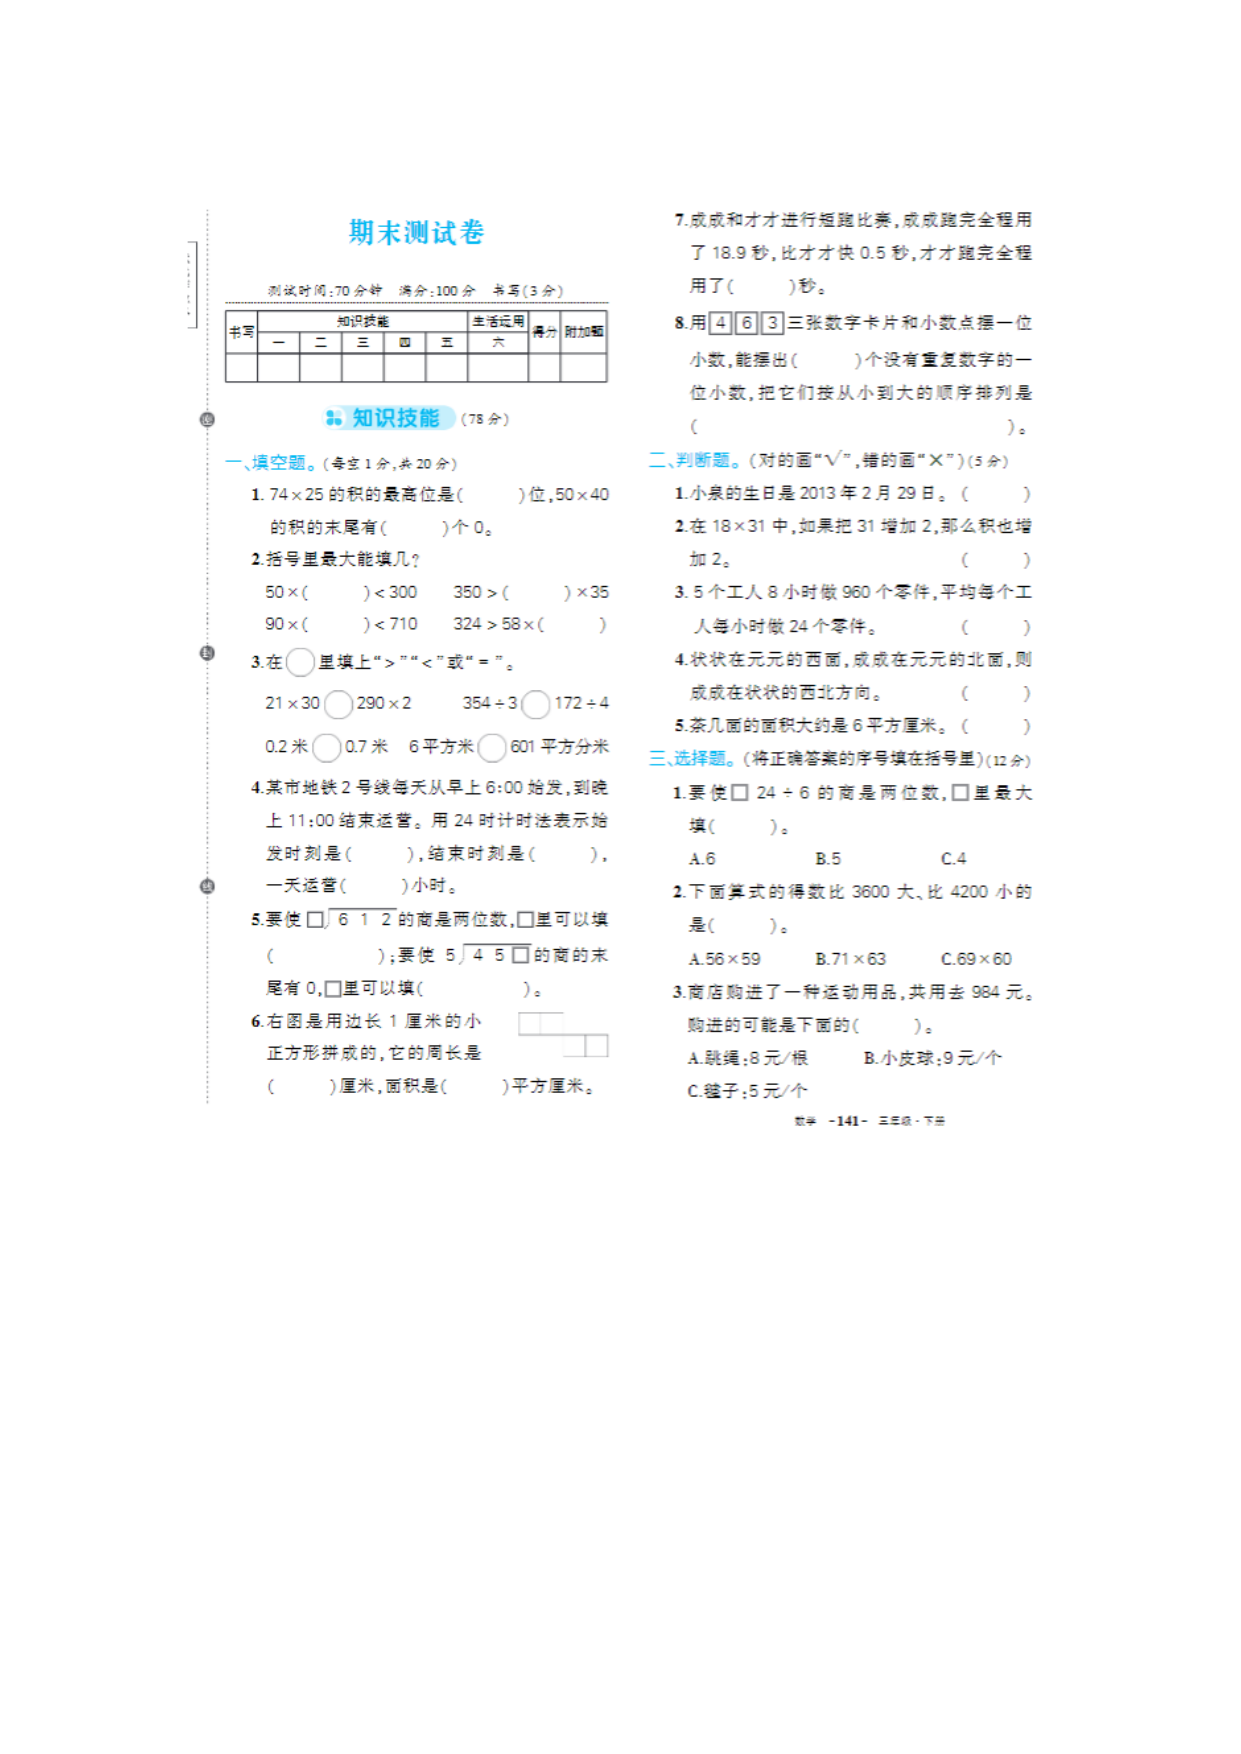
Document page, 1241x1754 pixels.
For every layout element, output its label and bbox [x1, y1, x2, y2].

picture [187, 162, 1053, 1151]
